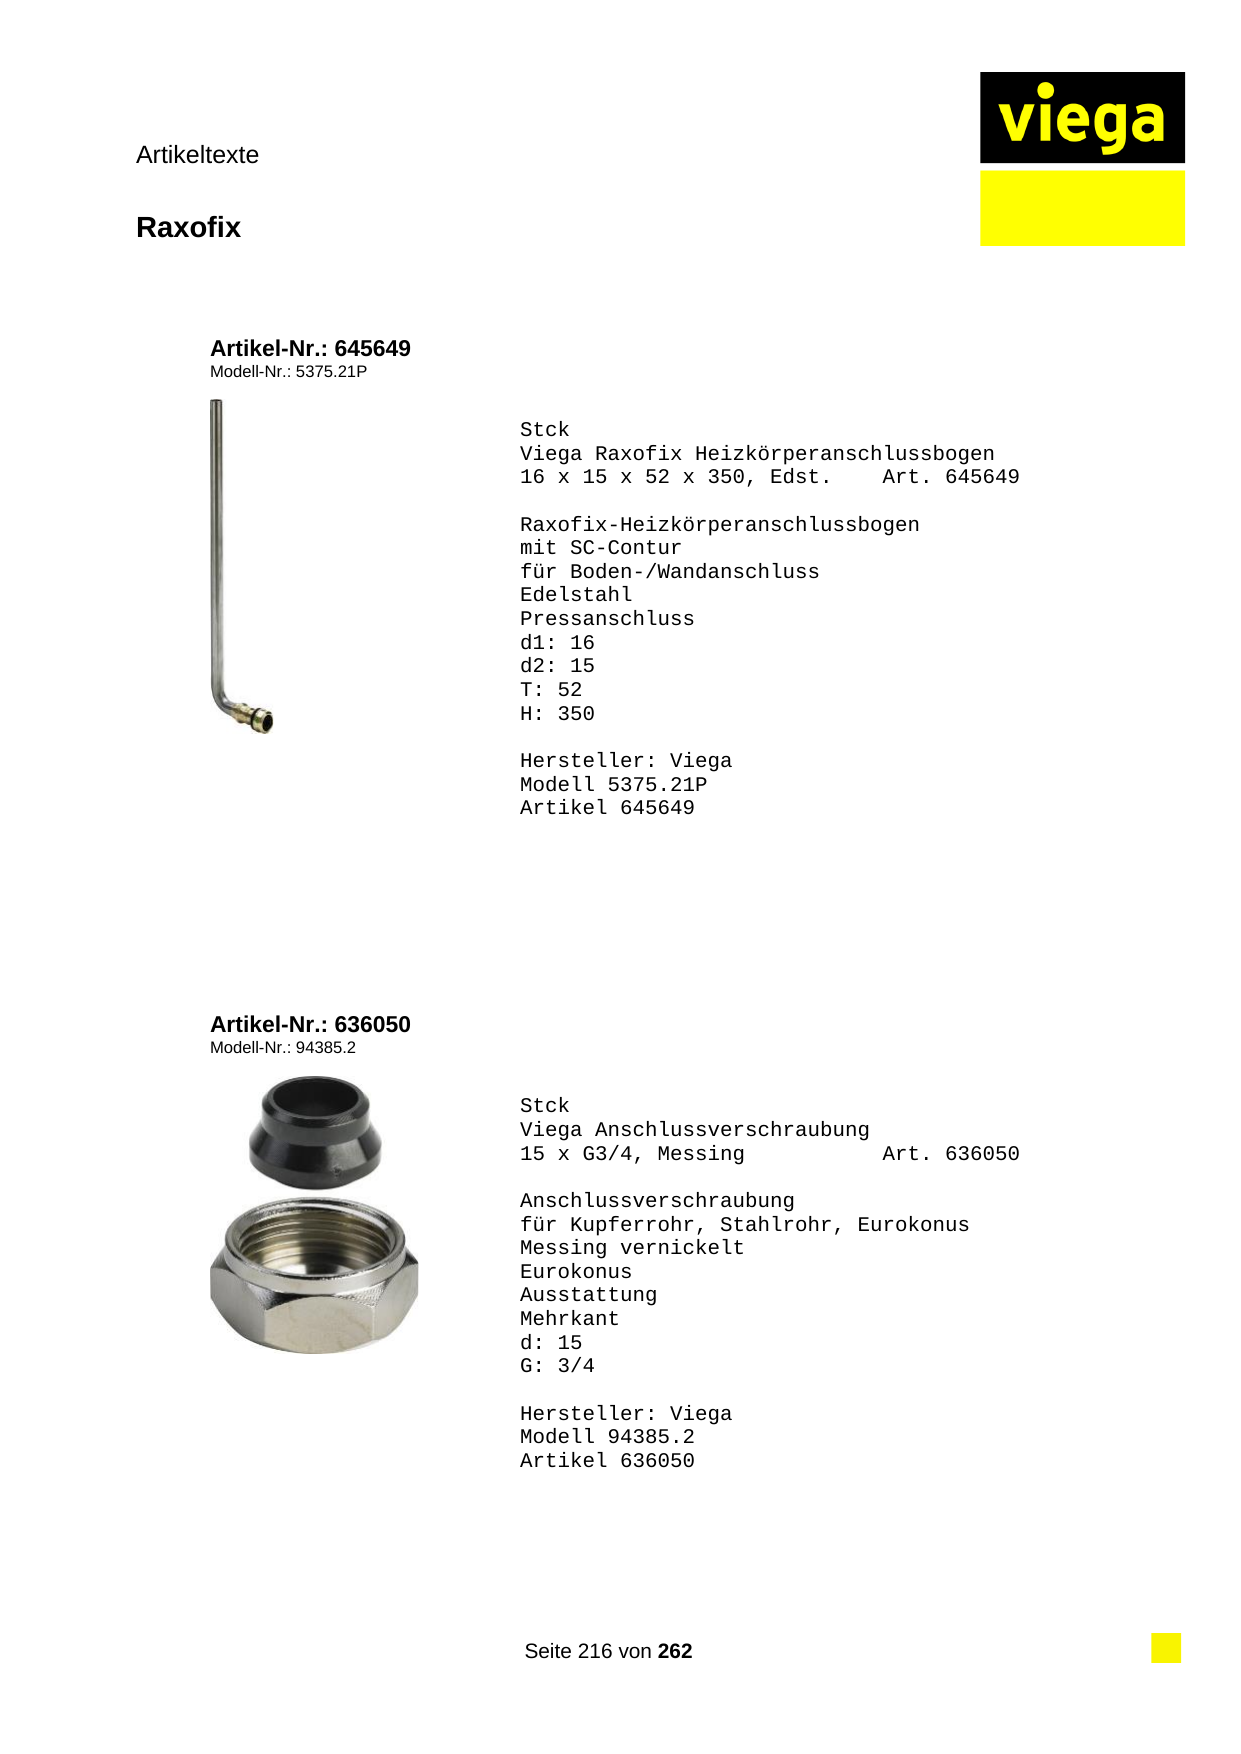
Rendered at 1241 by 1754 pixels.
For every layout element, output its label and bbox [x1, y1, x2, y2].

picture [210, 399, 274, 734]
picture [980, 72, 1186, 246]
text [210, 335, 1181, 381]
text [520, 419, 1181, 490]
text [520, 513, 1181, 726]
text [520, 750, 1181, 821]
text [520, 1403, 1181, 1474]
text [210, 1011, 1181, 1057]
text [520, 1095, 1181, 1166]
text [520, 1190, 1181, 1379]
picture [210, 1076, 419, 1354]
picture [1151, 1633, 1182, 1663]
